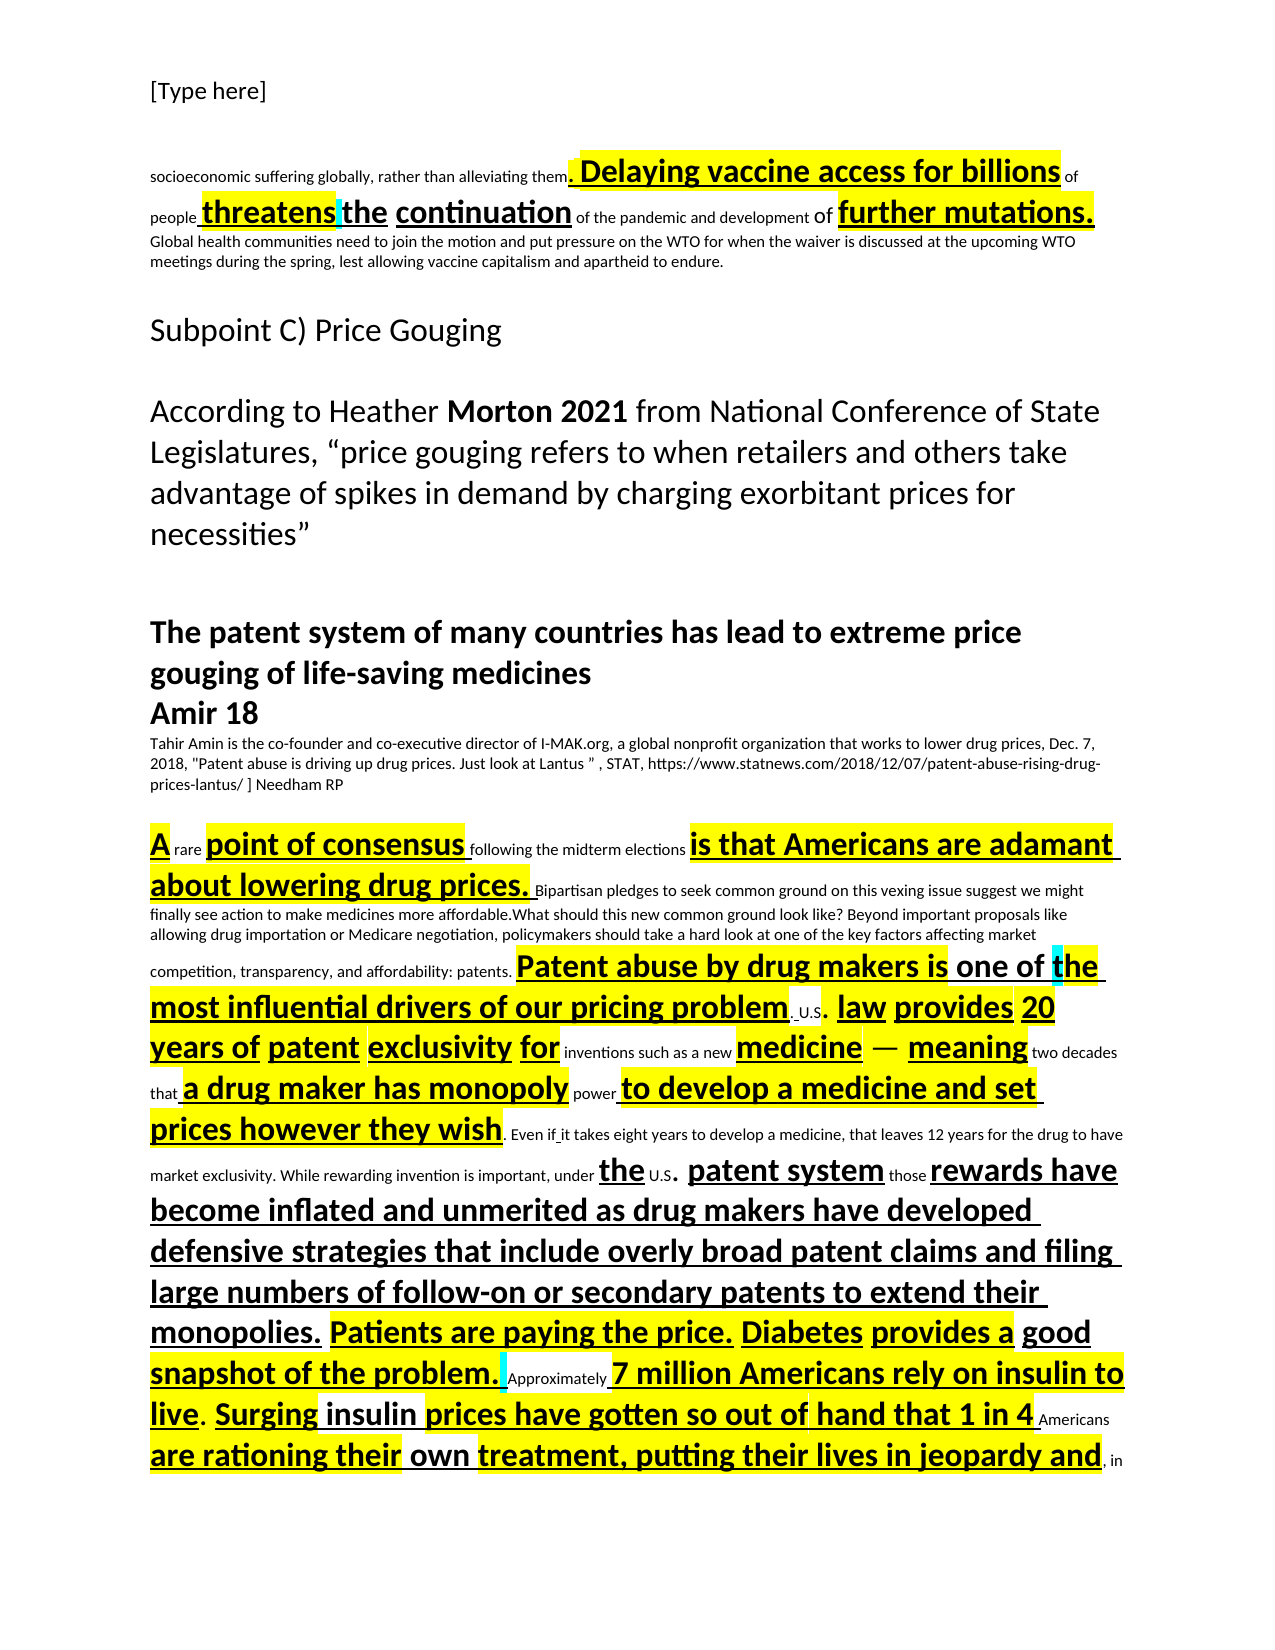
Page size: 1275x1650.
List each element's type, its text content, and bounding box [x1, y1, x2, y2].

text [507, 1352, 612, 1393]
text According to Heather Morton 2021 from National Conference of State Legislatures, “price gouging refers to when retailers and others take advantage of spikes in demand by charging exorbitant prices for necessities” [150, 391, 1125, 553]
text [150, 794, 1125, 1387]
text Tahir Amin is the co-founder and co-executive director of I-MAK.org, a global nonprofit organization that works to lower drug prices, Dec. 7, 2018, "Patent abuse is driving up drug prices. Just look at Lantus ” , STAT, https://www.statnews.com/2018/12/07/patent-abuse-rising-drug-prices-lantus/ ] Needham RP [150, 733, 1125, 794]
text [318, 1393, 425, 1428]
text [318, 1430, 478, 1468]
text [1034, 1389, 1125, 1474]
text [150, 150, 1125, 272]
text Subpoint C) Price Gouging [150, 309, 1125, 350]
text The patent system of many countries has lead to extreme price gouging of life-saving medicines​​ [150, 611, 1125, 692]
text Amir 18 [150, 692, 1125, 733]
